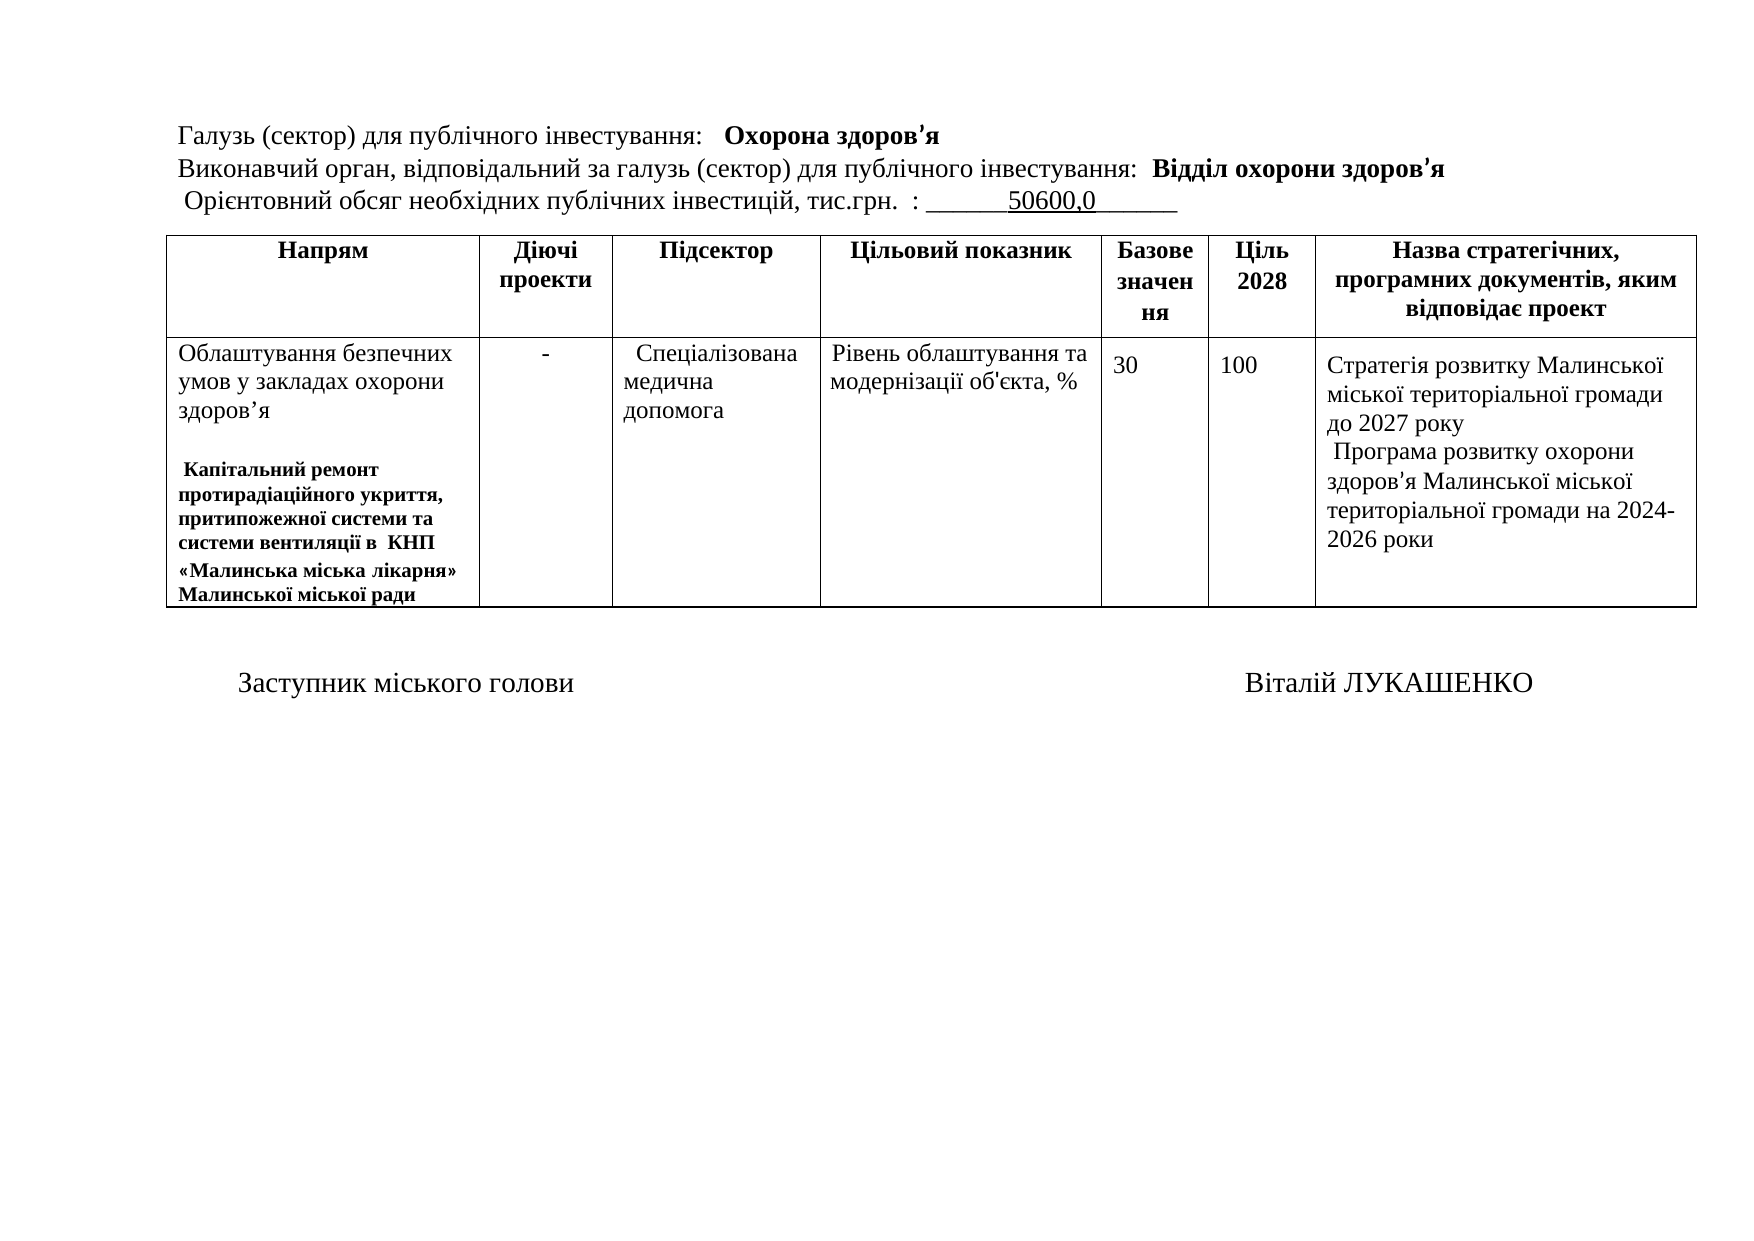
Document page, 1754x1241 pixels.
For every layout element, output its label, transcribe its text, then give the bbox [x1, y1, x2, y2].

table_cell 30 [1102, 338, 1208, 606]
table_header Діючі проекти [480, 236, 612, 337]
text Виконавчий орган, відповідальний за галузь (сектор) для публічного інвестування: Відділ охорони здоров’я [177, 151, 1695, 184]
table_header Напрям [167, 236, 479, 337]
table_cell - [480, 338, 612, 606]
table_header Ціль 2028 [1209, 236, 1315, 337]
text Заступник міського голови Віталій ЛУКАШЕНКО [179, 665, 1684, 698]
table_cell Стратегія розвитку Малинської міської територіальної громади до 2027 року Програма розвитку охорони здоров’я Малинської міської територіальної громади на 2024-2026 роки [1316, 338, 1696, 606]
text Орієнтовний обсяг необхідних публічних інвестицій, тис.грн. : ______50600,0______ [177, 184, 1695, 215]
table_header Цільовий показник [821, 236, 1101, 337]
table_cell Рівень облаштування та модернізації об'єкта, % [821, 338, 1101, 606]
table_header Назва стратегічних, програмних документів, яким відповідає проект [1316, 236, 1696, 337]
text Галузь (сектор) для публічного інвестування: Охорона здоров’я [177, 118, 1695, 151]
table_cell Спеціалізована медична допомога [613, 338, 820, 606]
table_cell Облаштування безпечних умов у закладах охорони здоров’я Капітальний ремонт протирадіаційного укриття, притипожежної системи та системи вентиляції в КНП «Малинська міська лікарня» Малинської міської ради [167, 338, 479, 606]
table_header Базове значення [1102, 236, 1208, 337]
table_cell 100 [1209, 338, 1315, 606]
table_header Підсектор [613, 236, 820, 337]
